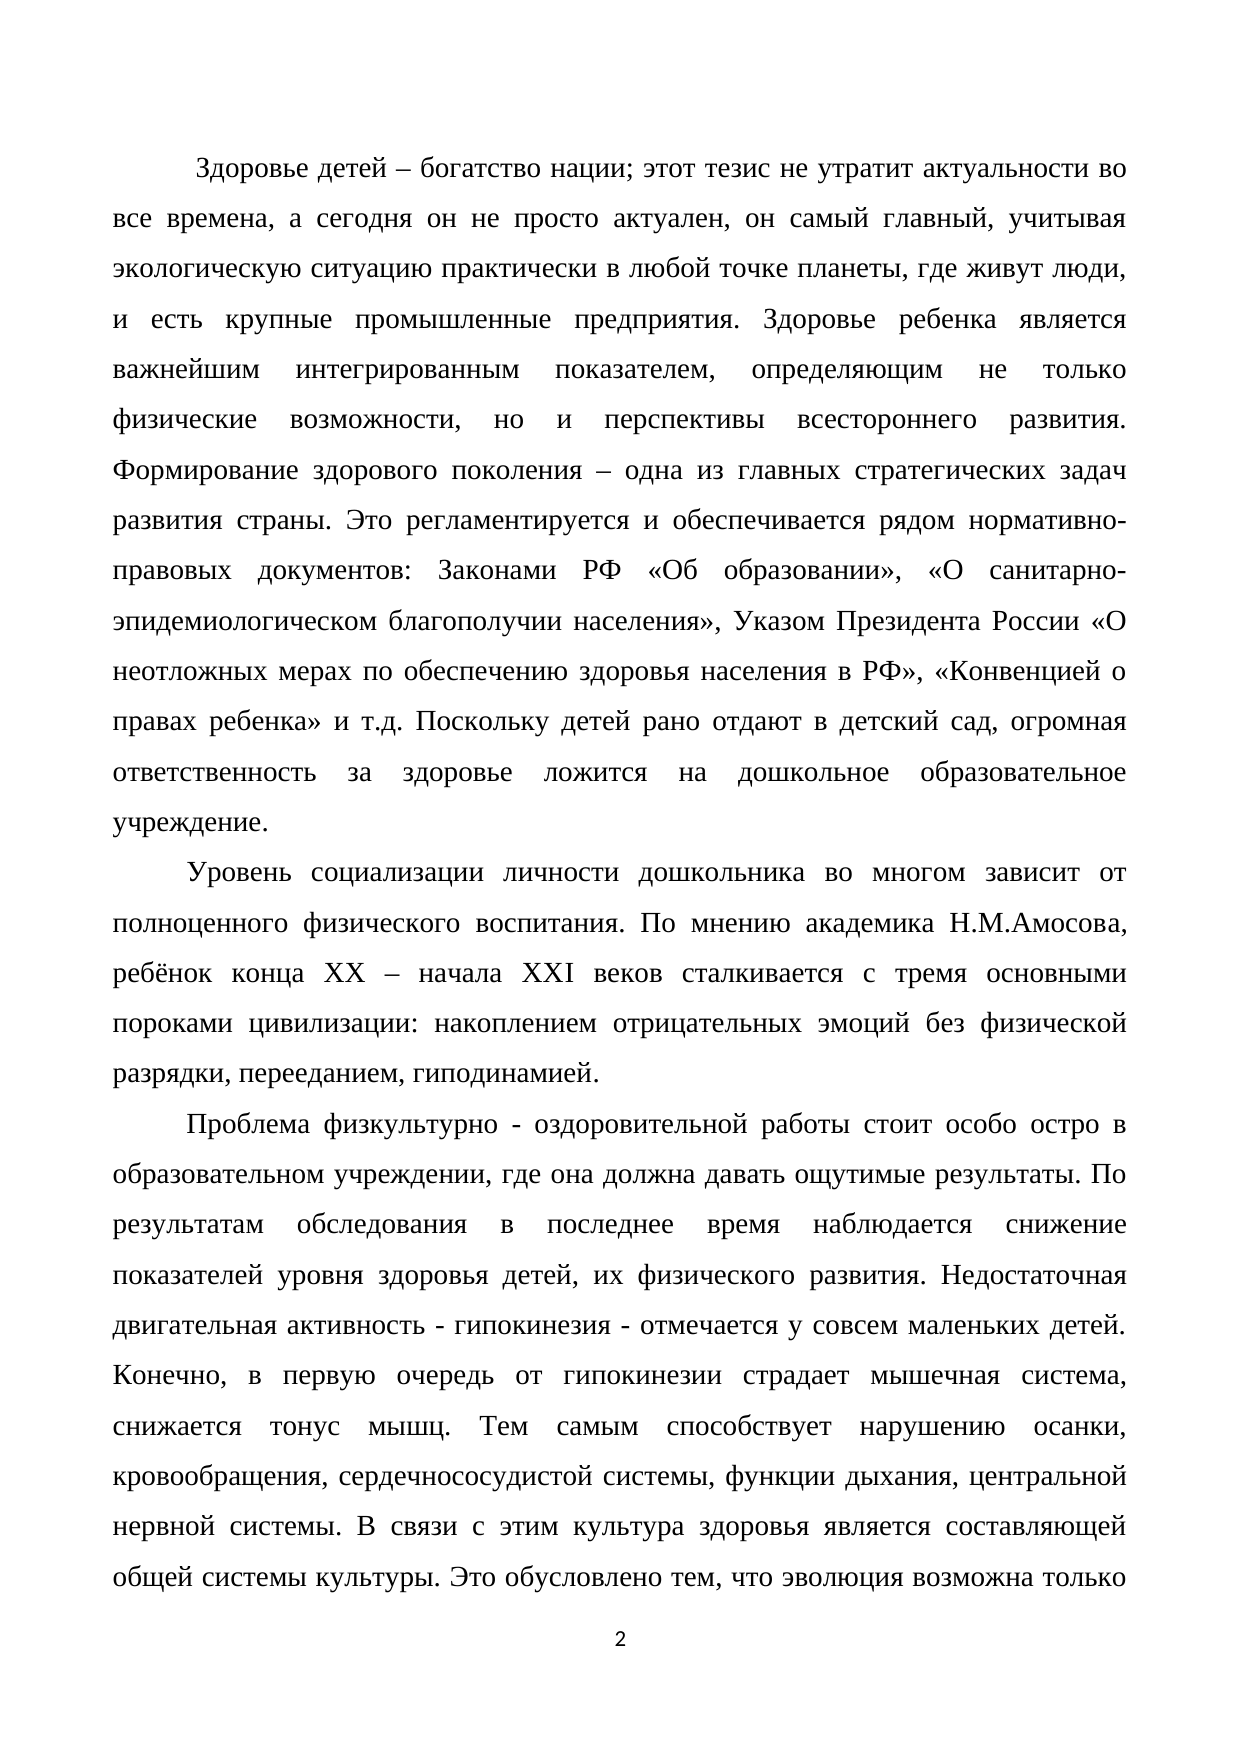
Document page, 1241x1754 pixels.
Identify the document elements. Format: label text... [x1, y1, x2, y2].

text Уровень социализации личности дошкольника во многом зависит от полноценного физического воспитания. По мнению академика Н.М.Амосова, ребёнок конца ХХ – начала ХХI веков сталкивается с тремя основными пороками цивилизации: накоплением отрицательных эмоций без физической разрядки, перееданием, гиподинамией. [112, 854, 1128, 1089]
text Здоровье детей – богатство нации; этот тезис не утратит актуальности во все времена, а сегодня он не просто актуален, он самый главный, учитывая экологическую ситуацию практически в любой точке планеты, где живут люди, и есть крупные промышленные предприятия. Здоровье ребенка является важнейшим интегрированным показателем, определяющим не только физические возможности, но и перспективы всестороннего развития. Формирование здорового поколения – одна из главных стратегических задач развития страны. Это регламентируется и обеспечивается рядом нормативно-правовых документов: Законами РФ «Об образовании», «О санитарно-эпидемиологическом благополучии населения», Указом Президента России «О неотложных мерах по обеспечению здоровья населения в РФ», «Конвенцией о правах ребенка» и т.д. Поскольку детей рано отдают в детский сад, огромная ответственность за здоровье ложится на дошкольное образовательное учреждение. [112, 150, 1128, 838]
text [112, 1106, 1128, 1592]
